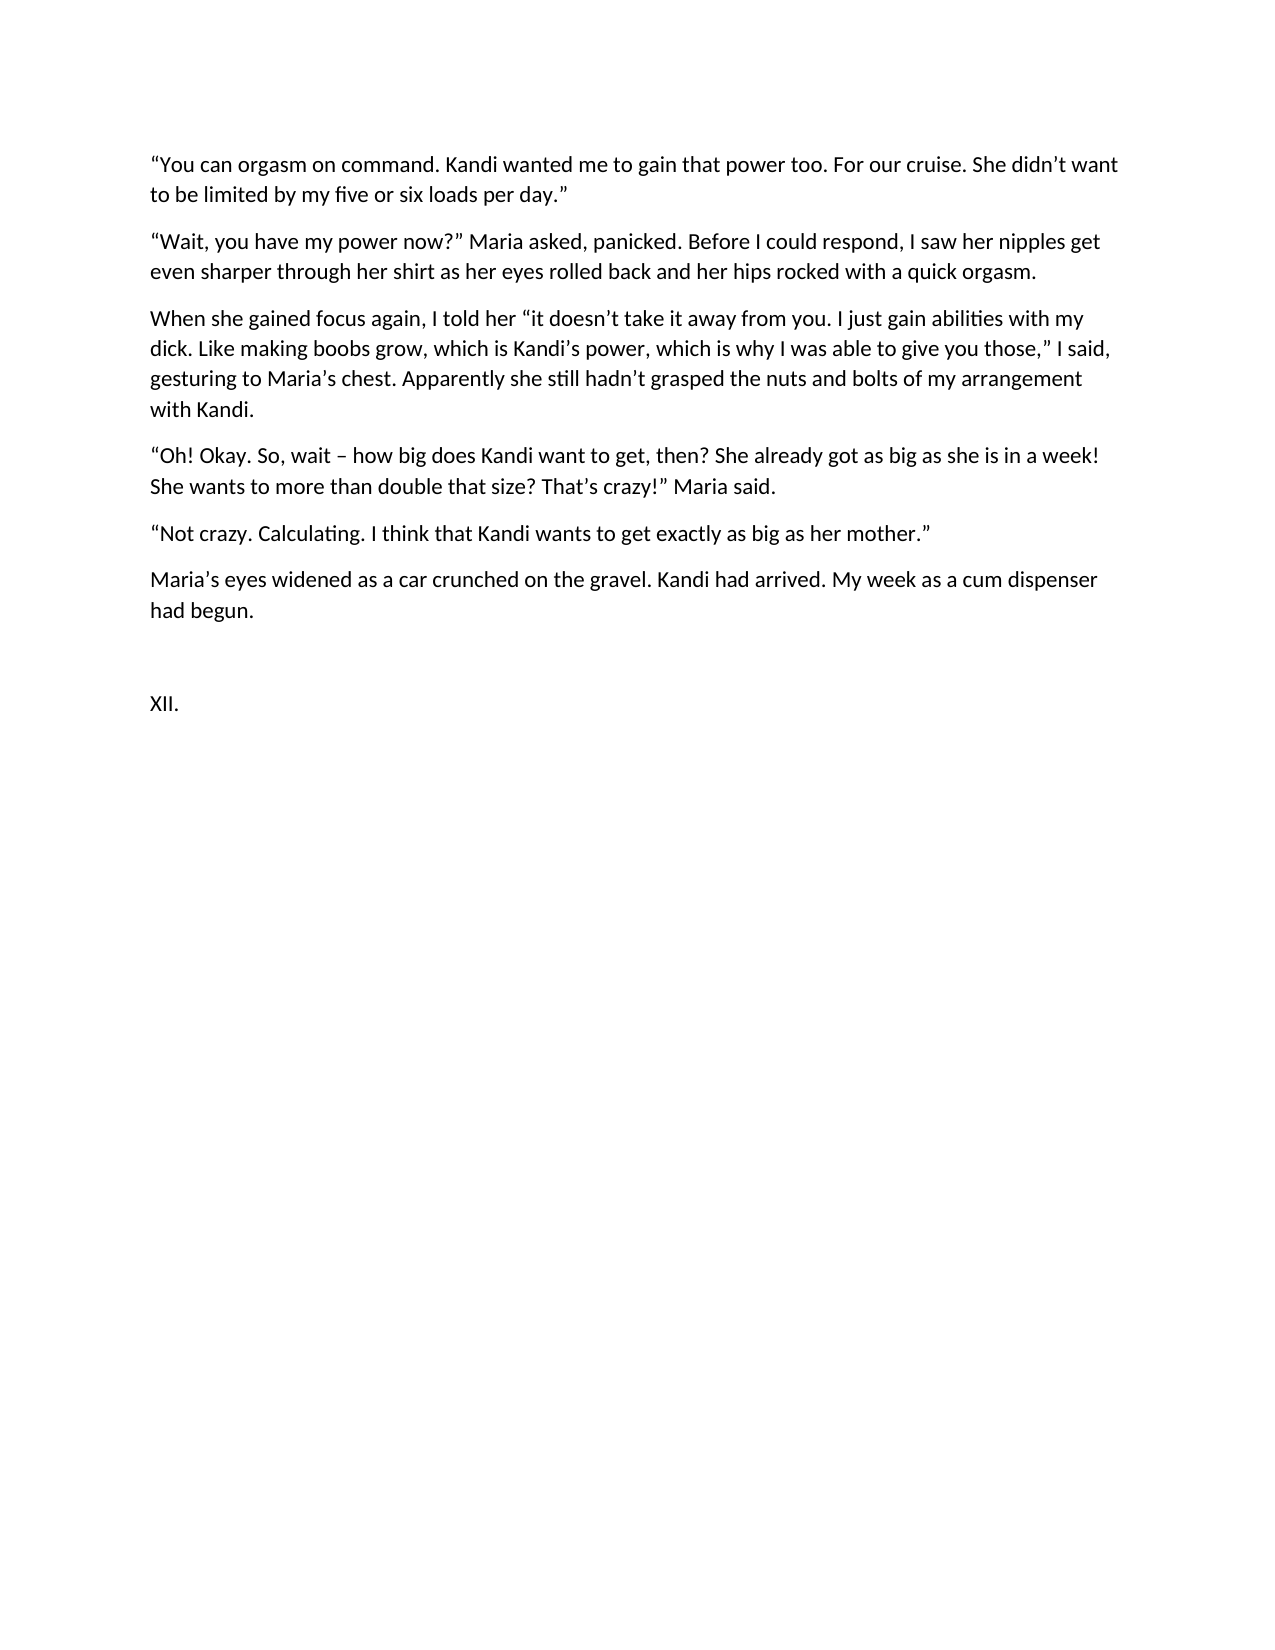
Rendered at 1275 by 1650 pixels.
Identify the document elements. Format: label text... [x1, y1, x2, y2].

text When she gained focus again, I told her “it doesn’t take it away from you. I just gain abilities with my dick. Like making boobs grow, which is Kandi’s power, which is why I was able to give you those,” I said, gesturing to Maria’s chest. Apparently she still hadn’t grasped the nuts and bolts of my arrangement with Kandi. [150, 304, 1125, 423]
text “You can orgasm on command. Kandi wanted me to gain that power too. For our cruise. She didn’t want to be limited by my five or six loads per day.” [150, 150, 1125, 208]
text “Not crazy. Calculating. I think that Kandi wants to get exactly as big as her mother.” [150, 519, 1125, 547]
text Maria’s eyes widened as a car crunched on the gravel. Kandi had arrived. My week as a cum dispenser had begun. [150, 566, 1125, 624]
text XII. [150, 689, 1125, 718]
text “Wait, you have my power now?” Maria asked, panicked. Before I could respond, I saw her nipples get even sharper through her shirt as her eyes rolled back and her hips rocked with a quick orgasm. [150, 227, 1125, 285]
text “Oh! Okay. So, wait – how big does Kandi want to get, then? She already got as big as she is in a week! She wants to more than double that size? That’s crazy!” Maria said. [150, 442, 1125, 500]
